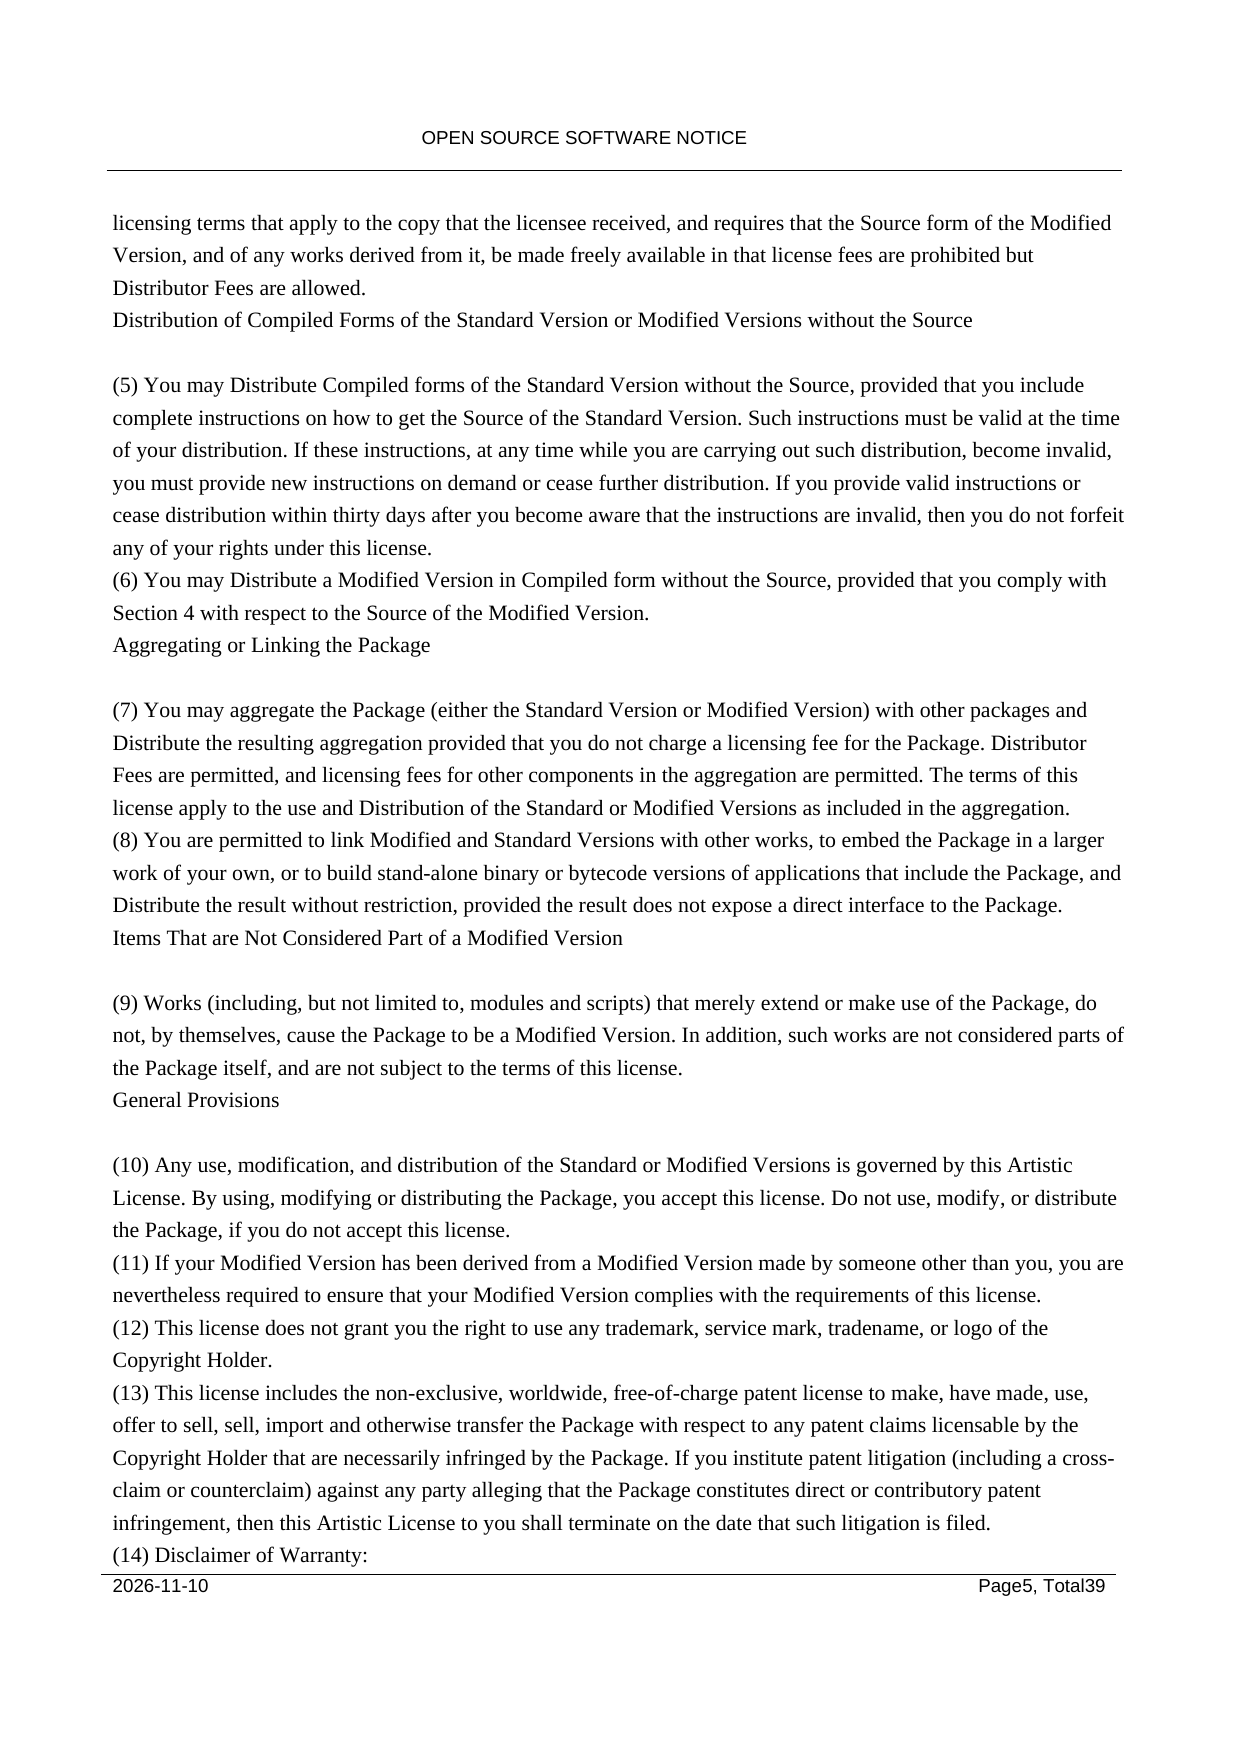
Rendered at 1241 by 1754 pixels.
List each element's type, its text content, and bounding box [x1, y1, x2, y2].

text (11) If your Modified Version has been derived from a Modified Version made by someone other than you, you are nevertheless required to ensure that your Modified Version complies with the requirements of this license. [112, 1246, 1128, 1311]
text Items That are Not Considered Part of a Modified Version [112, 921, 1128, 954]
text General Provisions [112, 1084, 1128, 1116]
text (5) You may Distribute Compiled forms of the Standard Version without the Source, provided that you include complete instructions on how to get the Source of the Standard Version. Such instructions must be valid at the time of your distribution. If these instructions, at any time while you are carrying out such distribution, become invalid, you must provide new instructions on demand or cease further distribution. If you provide valid instructions or cease distribution within thirty days after you become aware that the instructions are invalid, then you do not forfeit any of your rights under this license. [112, 369, 1128, 564]
text (8) You are permitted to link Modified and Standard Versions with other works, to embed the Package in a larger work of your own, or to build stand-alone binary or bytecode versions of applications that include the Package, and Distribute the result without restriction, provided the result does not expose a direct interface to the Package. [112, 824, 1128, 921]
text (6) You may Distribute a Modified Version in Compiled form without the Source, provided that you comply with Section 4 with respect to the Source of the Modified Version. [112, 564, 1128, 629]
text (12) This license does not grant you the right to use any trademark, service mark, tradename, or logo of the Copyright Holder. [112, 1311, 1128, 1376]
text (9) Works (including, but not limited to, modules and scripts) that merely extend or make use of the Package, do not, by themselves, cause the Package to be a Modified Version. In addition, such works are not considered parts of the Package itself, and are not subject to the terms of this license. [112, 986, 1128, 1084]
text Aggregating or Linking the Package [112, 629, 1128, 661]
text Distribution of Compiled Forms of the Standard Version or Modified Versions without the Source [112, 304, 1128, 336]
text (7) You may aggregate the Package (either the Standard Version or Modified Version) with other packages and Distribute the resulting aggregation provided that you do not charge a licensing fee for the Package. Distributor Fees are permitted, and licensing fees for other components in the aggregation are permitted. The terms of this license apply to the use and Distribution of the Standard or Modified Versions as included in the aggregation. [112, 694, 1128, 824]
text (14) Disclaimer of Warranty: [112, 1539, 1128, 1571]
text (10) Any use, modification, and distribution of the Standard or Modified Versions is governed by this Artistic License. By using, modifying or distributing the Package, you accept this license. Do not use, modify, or distribute the Package, if you do not accept this license. [112, 1149, 1128, 1246]
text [112, 206, 1128, 304]
text (13) This license includes the non-exclusive, worldwide, free-of-charge patent license to make, have made, use, offer to sell, sell, import and otherwise transfer the Package with respect to any patent claims licensable by the Copyright Holder that are necessarily infringed by the Package. If you institute patent litigation (including a cross-claim or counterclaim) against any party alleging that the Package constitutes direct or contributory patent infringement, then this Artistic License to you shall terminate on the date that such litigation is filed. [112, 1376, 1128, 1539]
